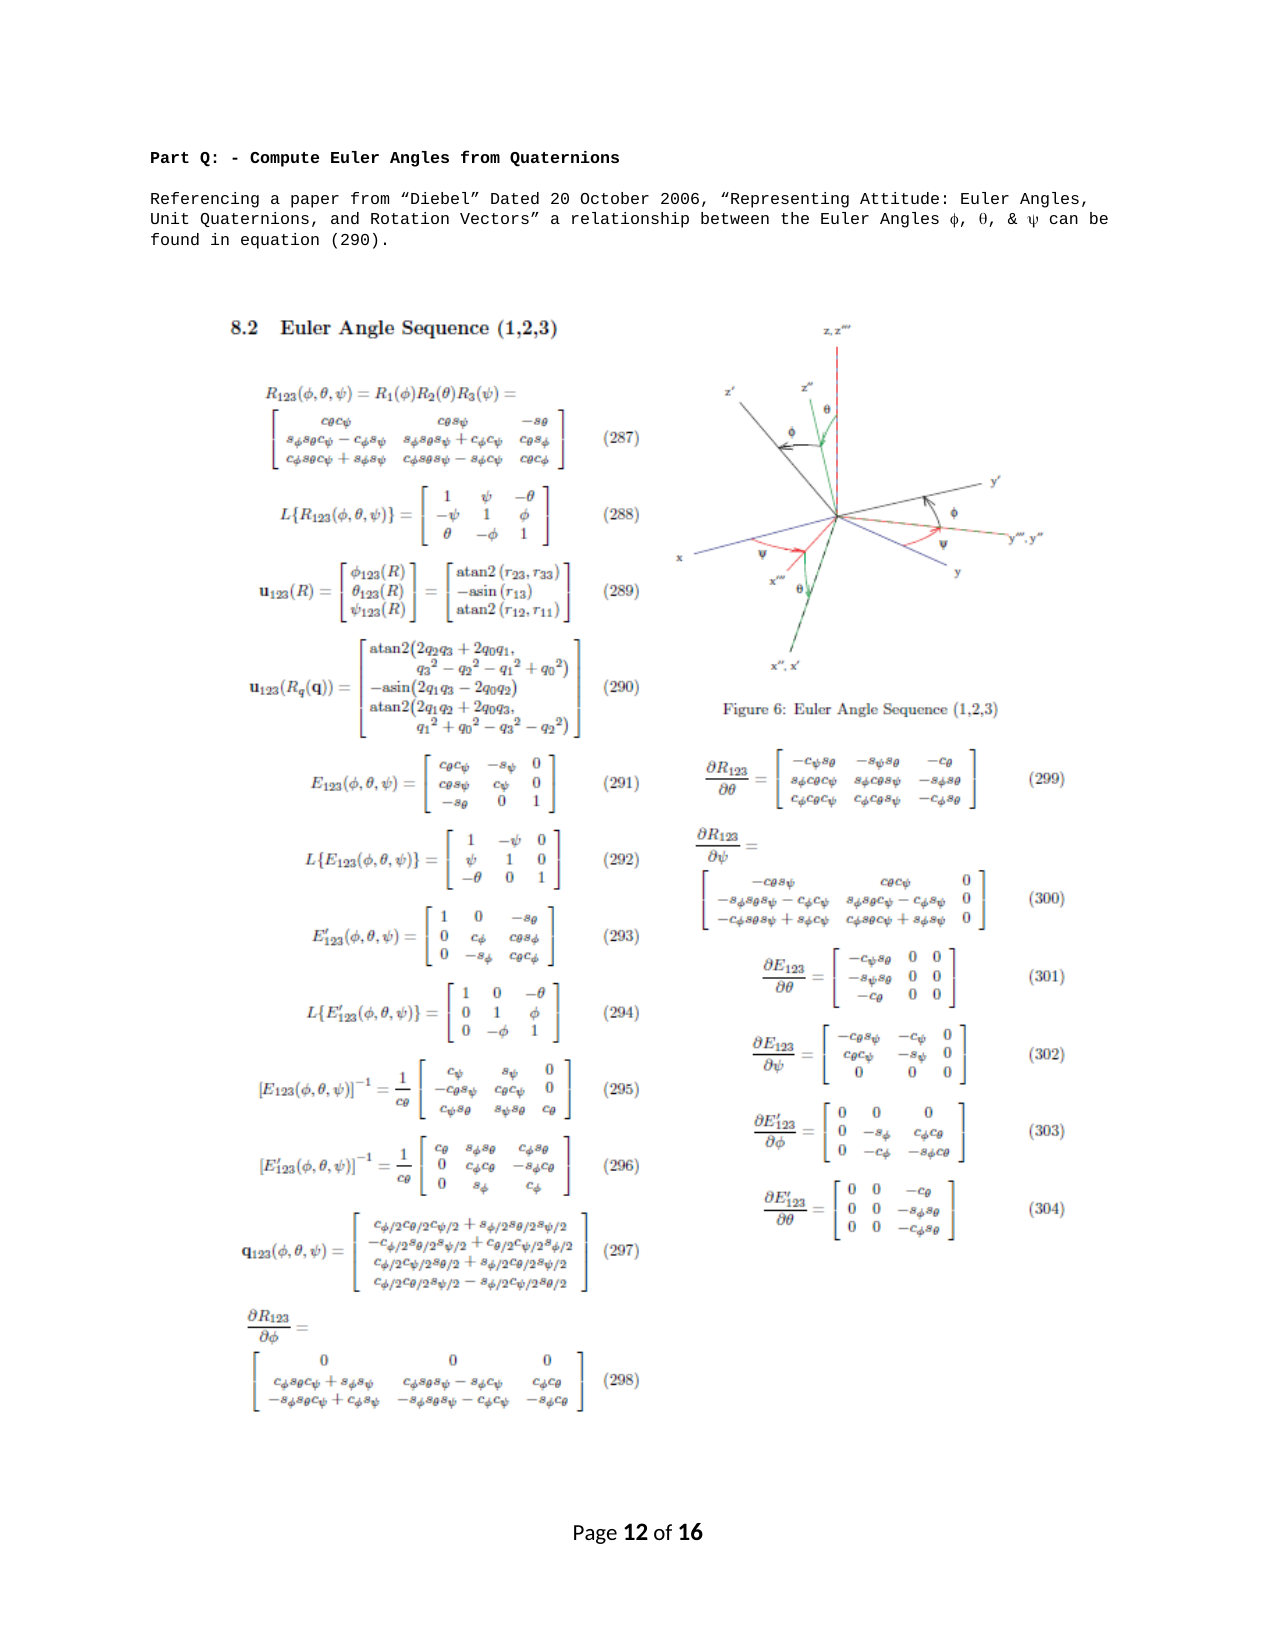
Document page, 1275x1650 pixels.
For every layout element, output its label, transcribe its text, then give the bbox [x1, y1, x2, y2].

picture [188, 251, 1087, 1434]
text Part Q: - Compute Euler Angles from Quaternions [150, 150, 1125, 169]
text Referencing a paper from “Diebel” Dated 20 October 2006, “Representing Attitude: Euler Angles, Unit Quaternions, and Rotation Vectors” a relationship between the Euler Angles , , & can be found in equation (290). [150, 191, 1125, 250]
